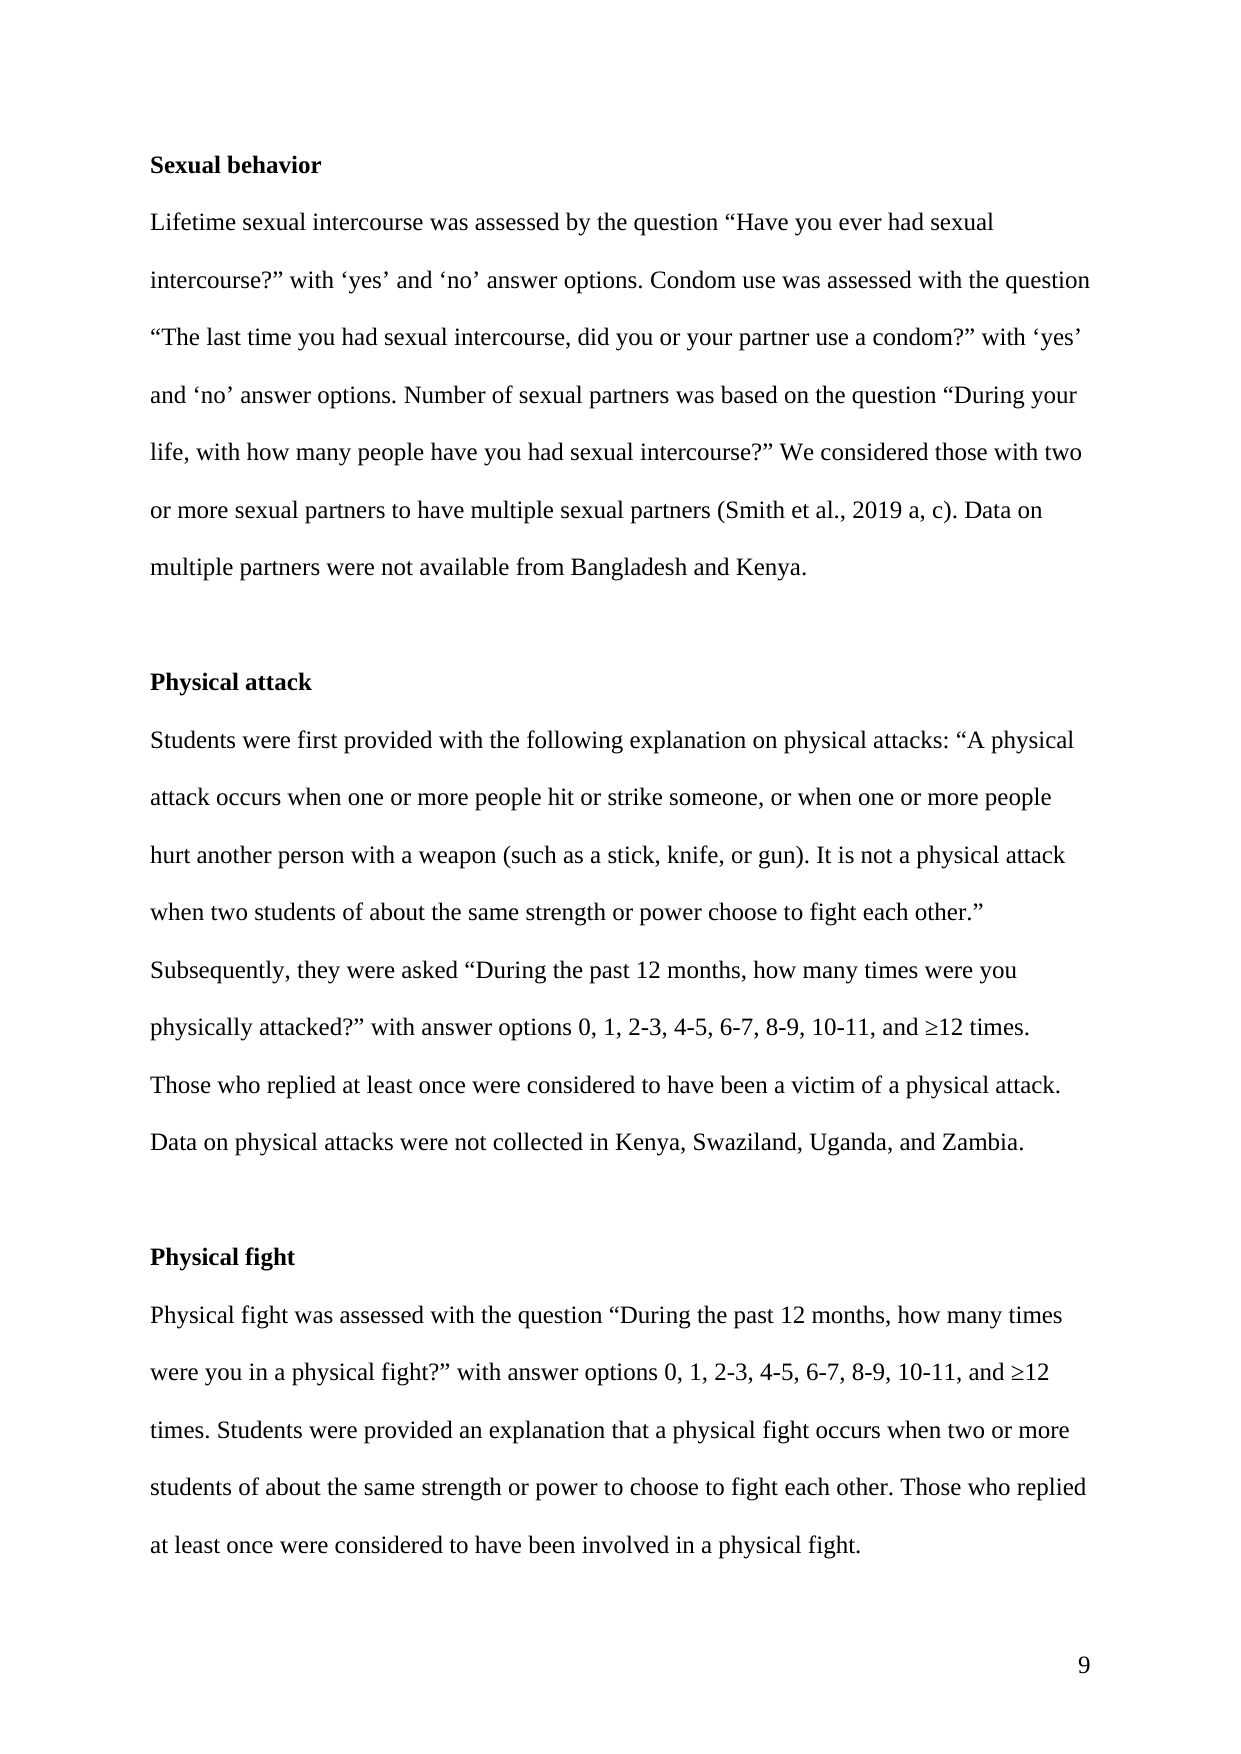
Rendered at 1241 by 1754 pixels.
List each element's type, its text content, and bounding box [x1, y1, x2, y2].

text Lifetime sexual intercourse was assessed by the question “Have you ever had sexual intercourse?” with ‘yes’ and ‘no’ answer options. Condom use was assessed with the question “The last time you had sexual intercourse, did you or your partner use a condom?” with ‘yes’ and ‘no’ answer options. Number of sexual partners was based on the question “During your life, with how many people have you had sexual intercourse?” We considered those with two or more sexual partners to have multiple sexual partners (Smith et al., 2019 a, c). Data on multiple partners were not available from Bangladesh and Kenya. [150, 207, 1090, 581]
text Physical fight was assessed with the question “During the past 12 months, how many times were you in a physical fight?” with answer options 0, 1, 2-3, 4-5, 6-7, 8-9, 10-11, and ≥12 times. Students were provided an explanation that a physical fight occurs when two or more students of about the same strength or power to choose to fight each other. Those who replied at least once were considered to have been involved in a physical fight. [150, 1300, 1090, 1559]
subtitle Physical fight [150, 1242, 1090, 1271]
text Students were first provided with the following explanation on physical attacks: “A physical attack occurs when one or more people hit or strike someone, or when one or more people hurt another person with a weapon (such as a stick, knife, or gun). It is not a physical attack when two students of about the same strength or power choose to fight each other.” Subsequently, they were asked “During the past 12 months, how many times were you physically attacked?” with answer options 0, 1, 2-3, 4-5, 6-7, 8-9, 10-11, and ≥12 times. Those who replied at least once were considered to have been a victim of a physical attack. Data on physical attacks were not collected in Kenya, Swaziland, Uganda, and Zambia. [150, 725, 1090, 1156]
subtitle Physical attack [150, 667, 1090, 696]
subtitle Sexual behavior [150, 150, 1090, 179]
